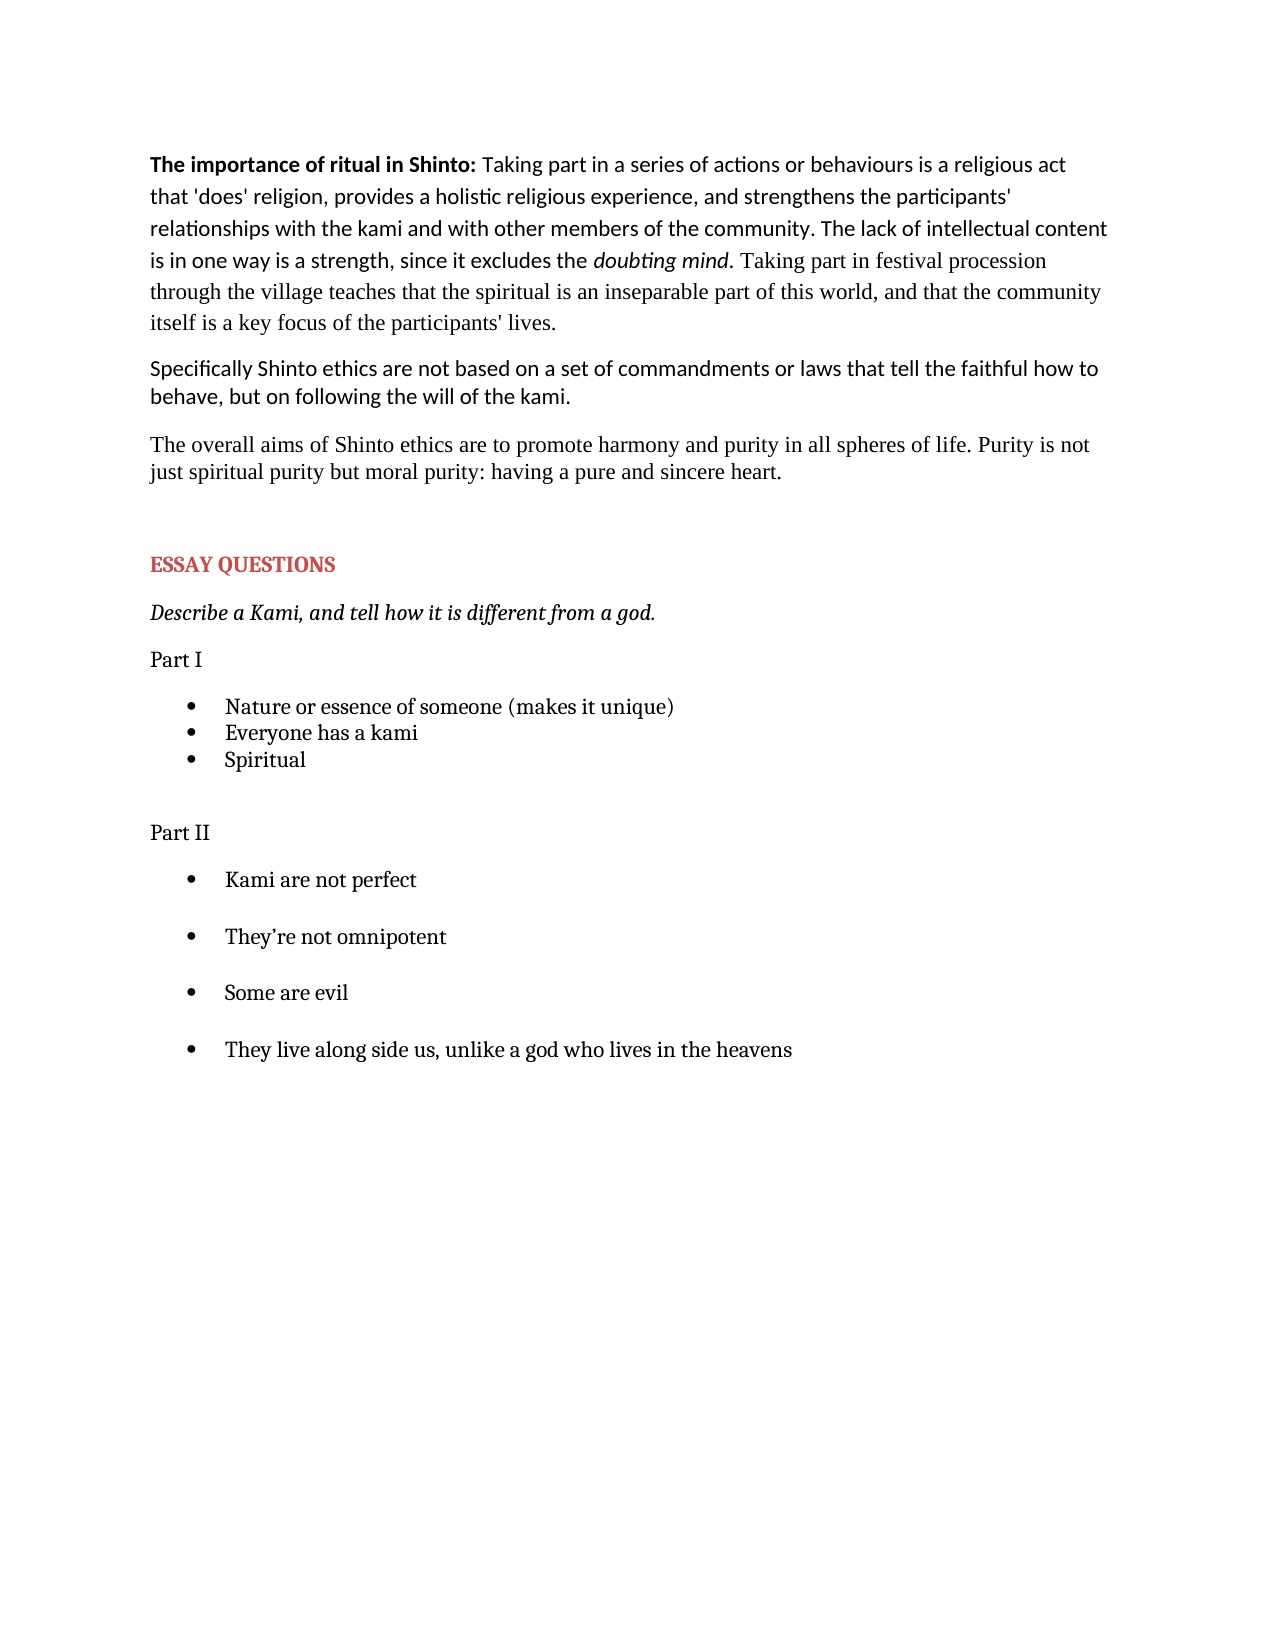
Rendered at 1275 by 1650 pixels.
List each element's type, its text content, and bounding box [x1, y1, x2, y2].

list Nature or essence of someone (makes it unique) [187, 694, 1109, 720]
text Specifically Shinto ethics are not based on a set of commandments or laws that tell the faithful how to behave, but on following the will of the kami. [150, 354, 1109, 411]
text The overall aims of Shinto ethics are to promote harmony and purity in all spheres of life. Purity is not just spiritual purity but moral purity: having a pure and sincere heart. [150, 431, 1109, 484]
list Kami are not perfect [187, 867, 1109, 893]
text The importance of ritual in Shinto: Taking part in a series of actions or behaviours is a religious act that 'does' religion, provides a holistic religious experience, and strengthens the participants' relationships with the kami and with other members of the community. The lack of intellectual content is in one way is a strength, since it excludes the doubting mind. Taking part in festival procession through the village teaches that the spiritual is an inseparable part of this world, and that the community itself is a key focus of the participants' lives. [150, 150, 1109, 335]
text Part II [150, 820, 1109, 846]
text Part I [150, 646, 1109, 673]
list They’re not omnipotent [187, 924, 1109, 950]
list Everyone has a kami [187, 720, 1109, 746]
list Some are evil [187, 980, 1109, 1007]
text Describe a Kami, and tell how it is different from a god. [150, 599, 1109, 626]
list They live along side us, unlike a god who lives in the heavens [187, 1037, 1109, 1063]
list Spiritual [187, 746, 1109, 773]
text ESSAY QUESTIONS [150, 552, 1109, 578]
